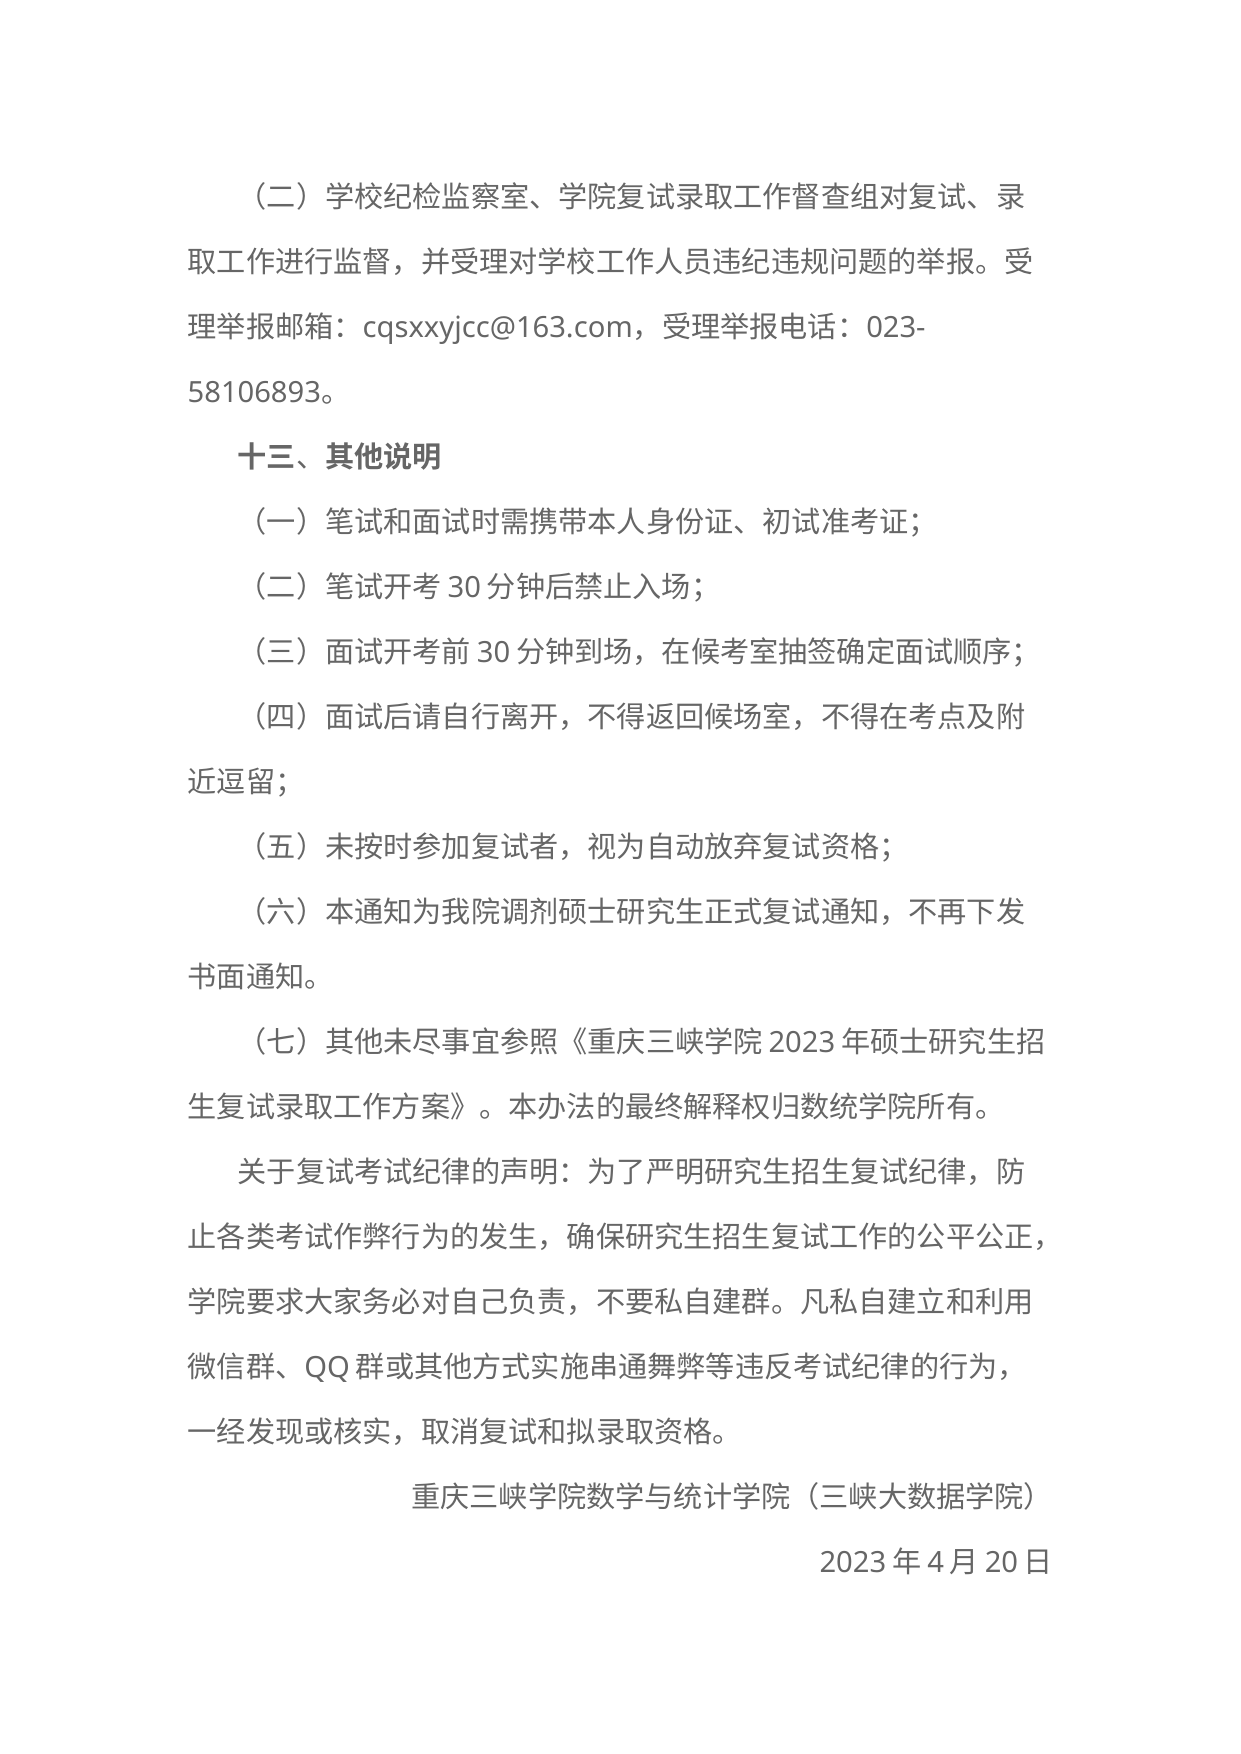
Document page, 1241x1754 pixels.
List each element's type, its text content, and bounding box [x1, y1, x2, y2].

text （二）笔试开考30分钟后禁止入场； [187, 552, 1053, 617]
text （三）面试开考前30分钟到场，在候考室抽签确定面试顺序； [187, 617, 1053, 682]
text （六）本通知为我院调剂硕士研究生正式复试通知，不再下发书面通知。 [187, 877, 1053, 1007]
text （五）未按时参加复试者，视为自动放弃复试资格； [187, 812, 1053, 877]
text 十三、其他说明 [187, 422, 1053, 487]
text （七）其他未尽事宜参照《重庆三峡学院2023年硕士研究生招生复试录取工作方案》。本办法的最终解释权归数统学院所有。 [187, 1007, 1053, 1137]
text （四）面试后请自行离开，不得返回候场室，不得在考点及附近逗留； [187, 682, 1053, 812]
text （二）学校纪检监察室、学院复试录取工作督查组对复试、录取工作进行监督，并受理对学校工作人员违纪违规问题的举报。受理举报邮箱：cqsxxyjcc@163.com，受理举报电话：023-58106893。 [187, 162, 1053, 422]
text 2023年4月20日 [187, 1527, 1053, 1592]
text （一）笔试和面试时需携带本人身份证、初试准考证； [187, 487, 1053, 552]
text 关于复试考试纪律的声明：为了严明研究生招生复试纪律，防止各类考试作弊行为的发生，确保研究生招生复试工作的公平公正，学院要求大家务必对自己负责，不要私自建群。凡私自建立和利用微信群、QQ群或其他方式实施串通舞弊等违反考试纪律的行为，一经发现或核实，取消复试和拟录取资格。 [187, 1137, 1053, 1462]
text 重庆三峡学院数学与统计学院（三峡大数据学院） [187, 1462, 1053, 1527]
